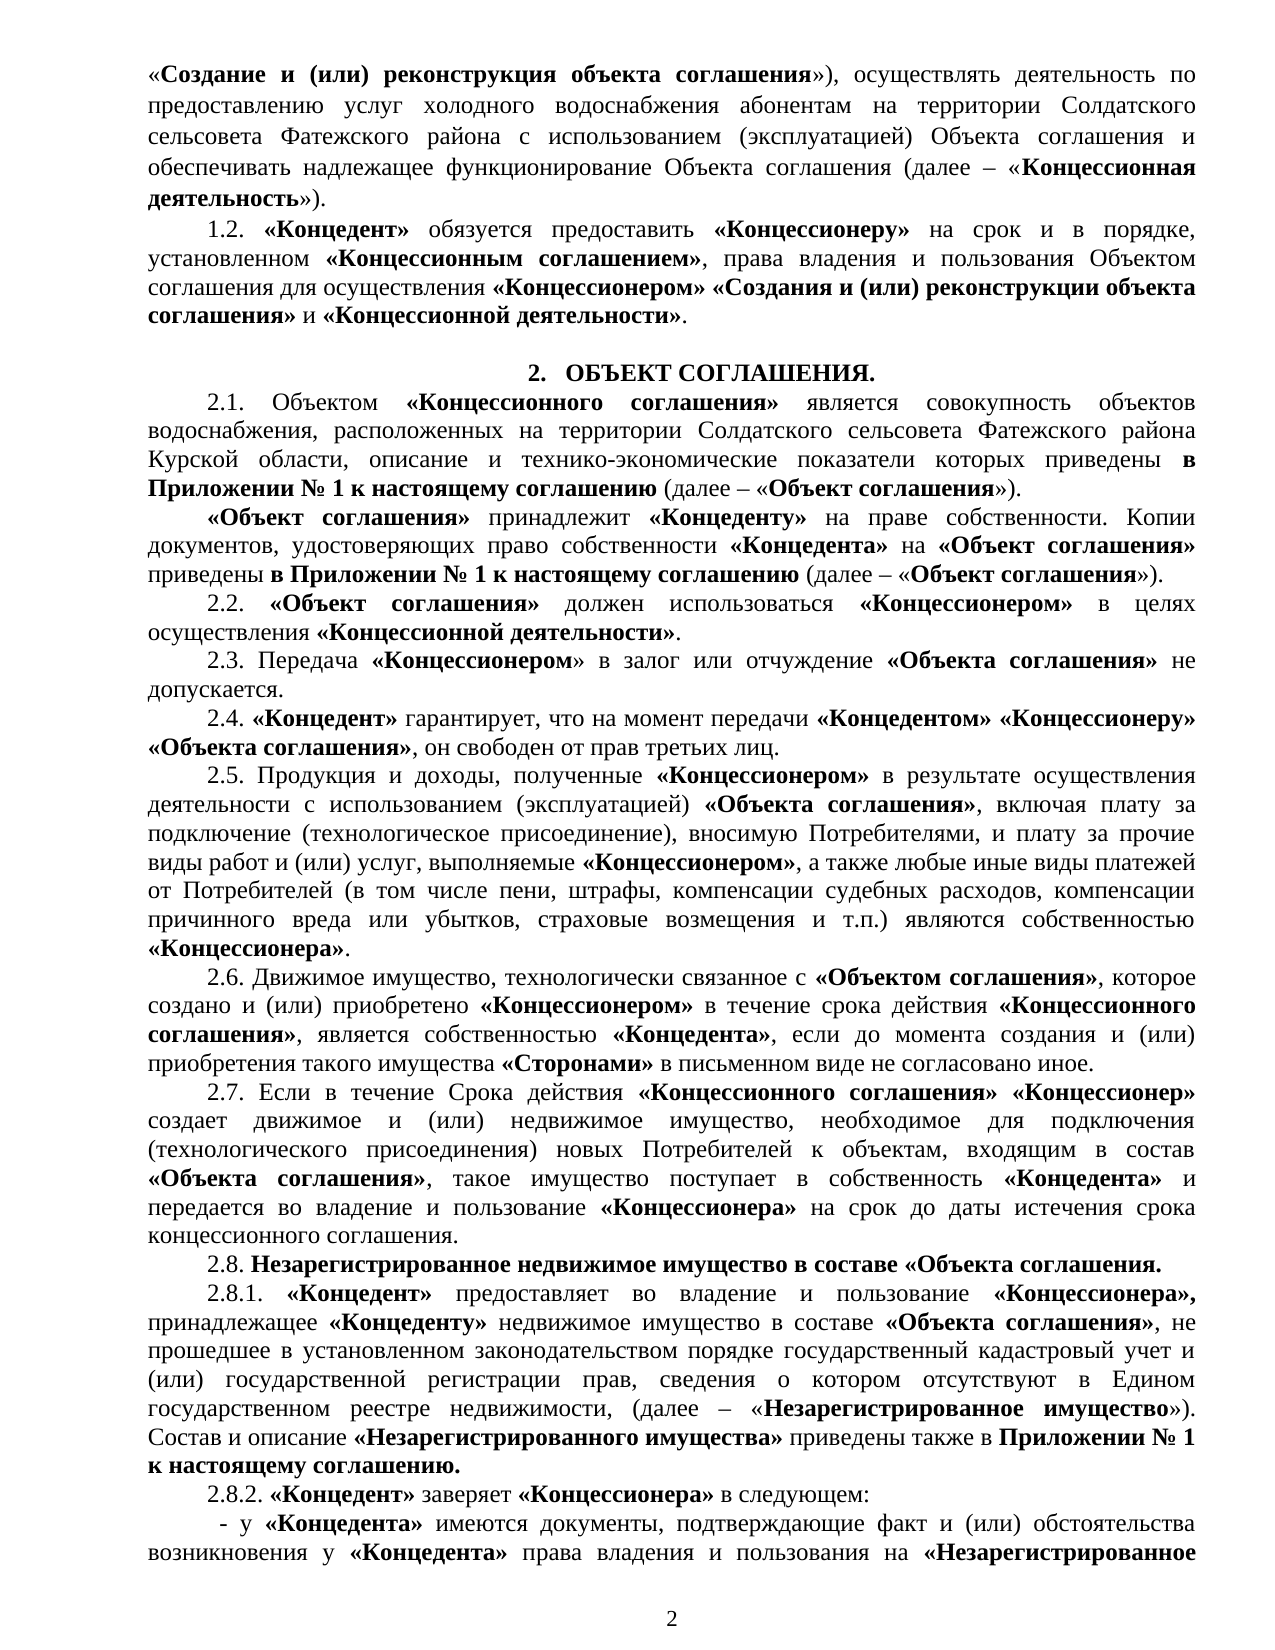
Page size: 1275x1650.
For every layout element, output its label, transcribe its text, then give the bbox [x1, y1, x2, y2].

text 1.2. «Концедент» обязуется предоставить «Концессионеру» на срок и в порядке, установленном «Концессионным соглашением», права владения и пользования Объектом соглашения для осуществления «Концессионером» «Создания и (или) реконструкции объекта соглашения» и «Концессионной деятельности». [148, 214, 1196, 329]
text 2.8.2. «Концедент» заверяет «Концессионера» в следующем: [148, 1479, 1196, 1508]
text 2.8. Незарегистрированное недвижимое имущество в составе «Объекта соглашения. [148, 1249, 1196, 1278]
text 2.5. Продукция и доходы, полученные «Концессионером» в результате осуществления деятельности с использованием (эксплуатацией) «Объекта соглашения», включая плату за подключение (технологическое присоединение), вносимую Потребителями, и плату за прочие виды работ и (или) услуг, выполняемые «Концессионером», а также любые иные виды платежей от Потребителей (в том числе пени, штрафы, компенсации судебных расходов, компенсации причинного вреда или убытков, страховые возмещения и т.п.) являются собственностью «Концессионера». [148, 761, 1196, 962]
text 2.1. Объектом «Концессионного соглашения» является совокупность объектов водоснабжения, расположенных на территории Солдатского сельсовета Фатежского района Курской области, описание и технико-экономические показатели которых приведены в Приложении № 1 к настоящему соглашению (далее – «Объект соглашения»). [148, 387, 1196, 502]
text 2.8.1. «Концедент» предоставляет во владение и пользование «Концессионера», принадлежащее «Концеденту» недвижимое имущество в составе «Объекта соглашения», не прошедшее в установленном законодательством порядке государственный кадастровый учет и (или) государственной регистрации прав, сведения о котором отсутствуют в Едином государственном реестре недвижимости, (далее – «Незарегистрированное имущество»). Состав и описание «Незарегистрированного имущества» приведены также в Приложении № 1 [148, 1278, 1196, 1451]
text 2.4. «Концедент» гарантирует, что на момент передачи «Концедентом» «Концессионеру» «Объекта соглашения», он свободен от прав третьих лиц. [148, 703, 1196, 761]
text «Объект соглашения» принадлежит «Концеденту» на праве собственности. Копии документов, удостоверяющих право собственности «Концедента» на «Объект соглашения» приведены в Приложении № 1 к настоящему соглашению (далее – «Объект соглашения»). [148, 502, 1196, 588]
text 2.7. Если в течение Срока действия «Концессионного соглашения» «Концессионер» создает движимое и (или) недвижимое имущество, необходимое для подключения (технологического присоединения) новых Потребителей к объектам, входящим в состав «Объекта соглашения», такое имущество поступает в собственность «Концедента» и передается во владение и пользование «Концессионера» на срок до даты истечения срока концессионного соглашения. [148, 1077, 1196, 1249]
list ОБЪЕКТ СОГЛАШЕНИЯ. [207, 358, 1196, 387]
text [148, 59, 1196, 212]
text 2.6. Движимое имущество, технологически связанное с «Объектом соглашения», которое создано и (или) приобретено «Концессионером» в течение срока действия «Концессионного соглашения», является собственностью «Концедента», если до момента создания и (или) приобретения такого имущества «Сторонами» в письменном виде не согласовано иное. [148, 962, 1196, 1077]
text 2.2. «Объект соглашения» должен использоваться «Концессионером» в целях осуществления «Концессионной деятельности». [148, 588, 1196, 646]
text 2.3. Передача «Концессионером» в залог или отчуждение «Объекта соглашения» не допускается. [148, 646, 1196, 703]
text к настоящему соглашению. [148, 1451, 1196, 1479]
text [148, 1508, 1196, 1566]
